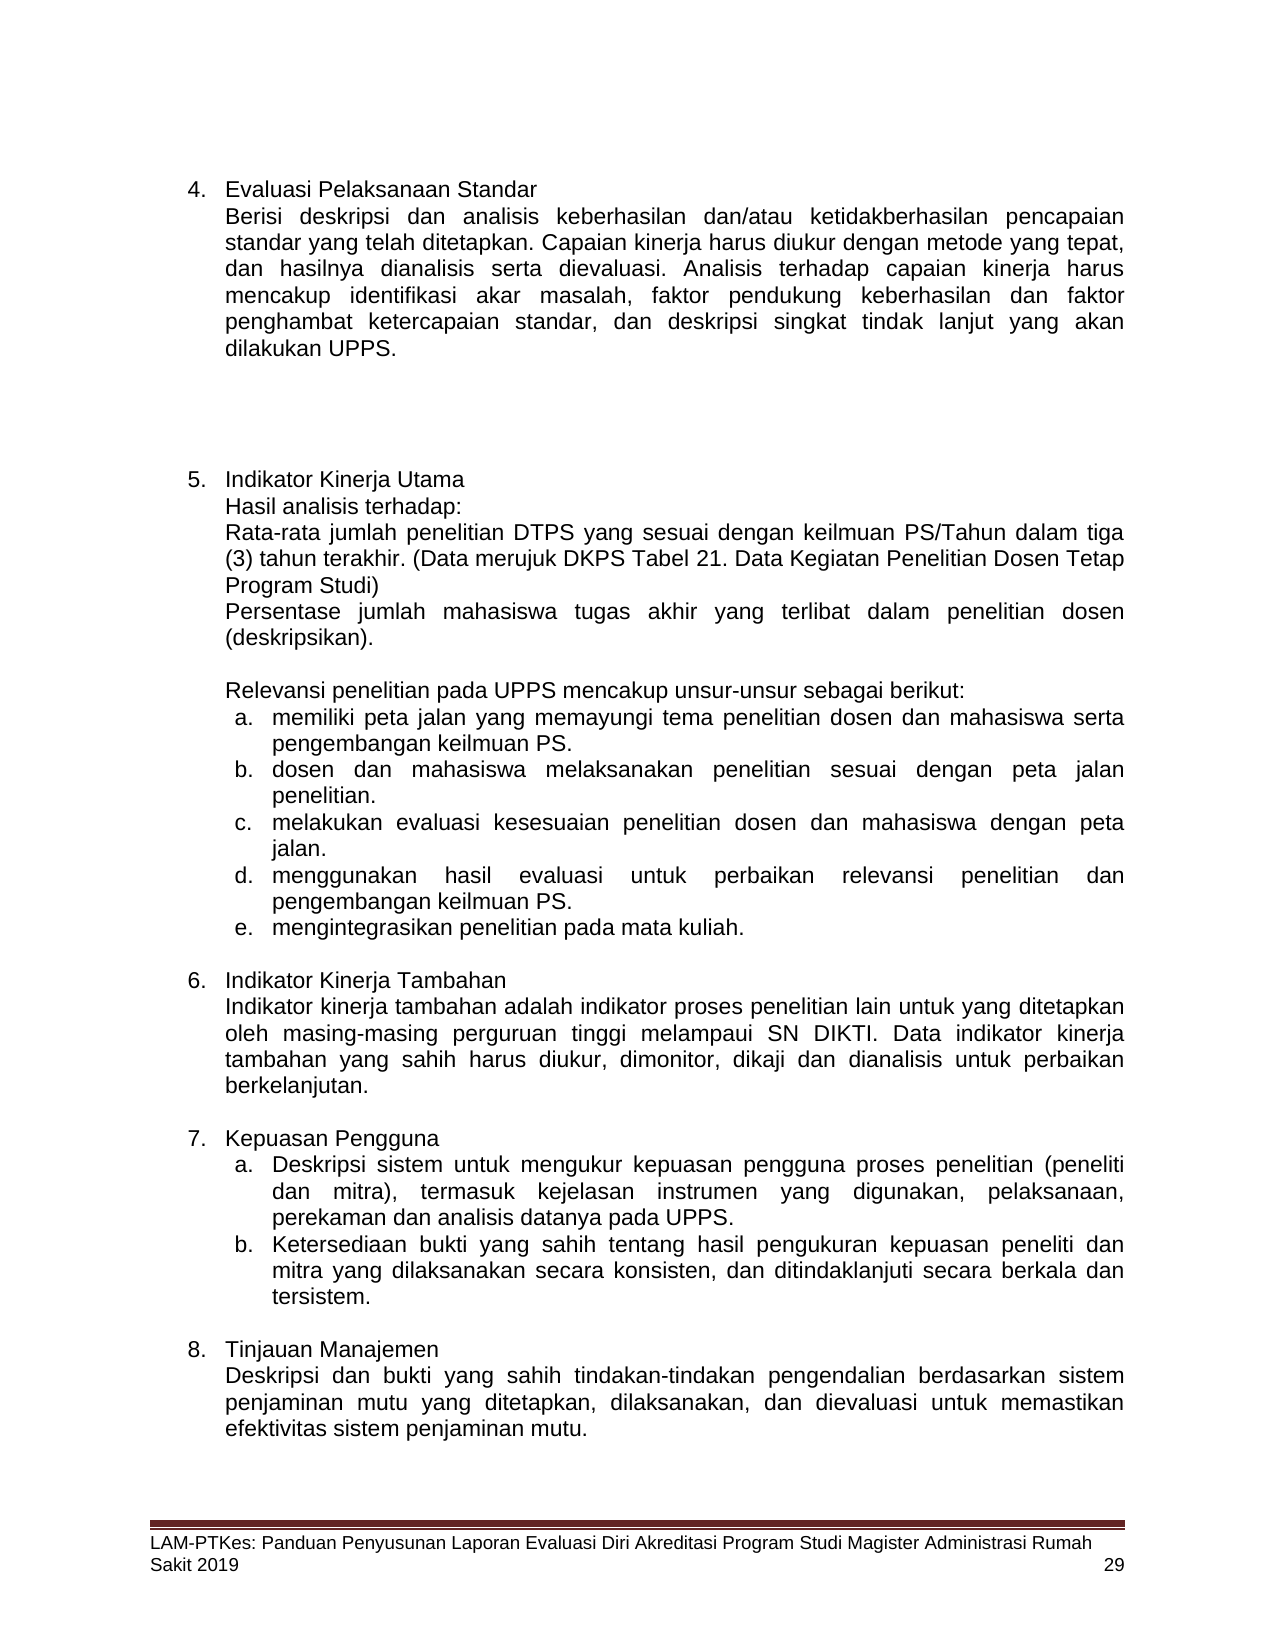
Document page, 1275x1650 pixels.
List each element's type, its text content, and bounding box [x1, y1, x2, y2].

list melakukan evaluasi kesesuaian penelitian dosen dan mahasiswa dengan peta jalan. [234, 809, 1125, 862]
text Hasil analisis terhadap: [225, 493, 1125, 519]
list Ketersediaan bukti yang sahih tentang hasil pengukuran kepuasan peneliti dan mitra yang dilaksanakan secara konsisten, dan ditindaklanjuti secara berkala dan tersistem. [234, 1231, 1125, 1309]
text Indikator kinerja tambahan adalah indikator proses penelitian lain untuk yang ditetapkan oleh masing-masing perguruan tinggi melampaui SN DIKTI. Data indikator kinerja tambahan yang sahih harus diukur, dimonitor, dikaji dan dianalisis untuk perbaikan berkelanjutan. [225, 993, 1125, 1099]
list Tinjauan Manajemen [187, 1336, 1125, 1362]
text Rata-rata jumlah penelitian DTPS yang sesuai dengan keilmuan PS/Tahun dalam tiga (3) tahun terakhir. (Data merujuk DKPS Tabel 21. Data Kegiatan Penelitian Dosen Tetap Program Studi) [225, 519, 1125, 598]
list mengintegrasikan penelitian pada mata kuliah. [234, 914, 1125, 941]
text Relevansi penelitian pada UPPS mencakup unsur-unsur sebagai berikut: [225, 677, 1125, 703]
list Indikator Kinerja Utama [187, 466, 1125, 493]
text Deskripsi dan bukti yang sahih tindakan-tindakan pengendalian berdasarkan sistem penjaminan mutu yang ditetapkan, dilaksanakan, dan dievaluasi untuk memastikan efektivitas sistem penjaminan mutu. [225, 1362, 1125, 1441]
list menggunakan hasil evaluasi untuk perbaikan relevansi penelitian dan pengembangan keilmuan PS. [234, 862, 1125, 914]
list memiliki peta jalan yang memayungi tema penelitian dosen dan mahasiswa serta pengembangan keilmuan PS. [234, 703, 1125, 756]
text Persentase jumlah mahasiswa tugas akhir yang terlibat dalam penelitian dosen (deskripsikan). [225, 598, 1125, 651]
list Deskripsi sistem untuk mengukur kepuasan pengguna proses penelitian (peneliti dan mitra), termasuk kejelasan instrumen yang digunakan, pelaksanaan, perekaman dan analisis datanya pada UPPS. [234, 1151, 1125, 1231]
list Indikator Kinerja Tambahan [187, 967, 1125, 993]
list Evaluasi Pelaksanaan Standar [187, 176, 1125, 203]
list dosen dan mahasiswa melaksanakan penelitian sesuai dengan peta jalan penelitian. [234, 756, 1125, 809]
list Kepuasan Pengguna [187, 1125, 1125, 1151]
text Berisi deskripsi dan analisis keberhasilan dan/atau ketidakberhasilan pencapaian standar yang telah ditetapkan. Capaian kinerja harus diukur dengan metode yang tepat, dan hasilnya dianalisis serta dievaluasi. Analisis terhadap capaian kinerja harus mencakup identifikasi akar masalah, faktor pendukung keberhasilan dan faktor penghambat ketercapaian standar, dan deskripsi singkat tindak lanjut yang akan dilakukan UPPS. [225, 203, 1125, 361]
